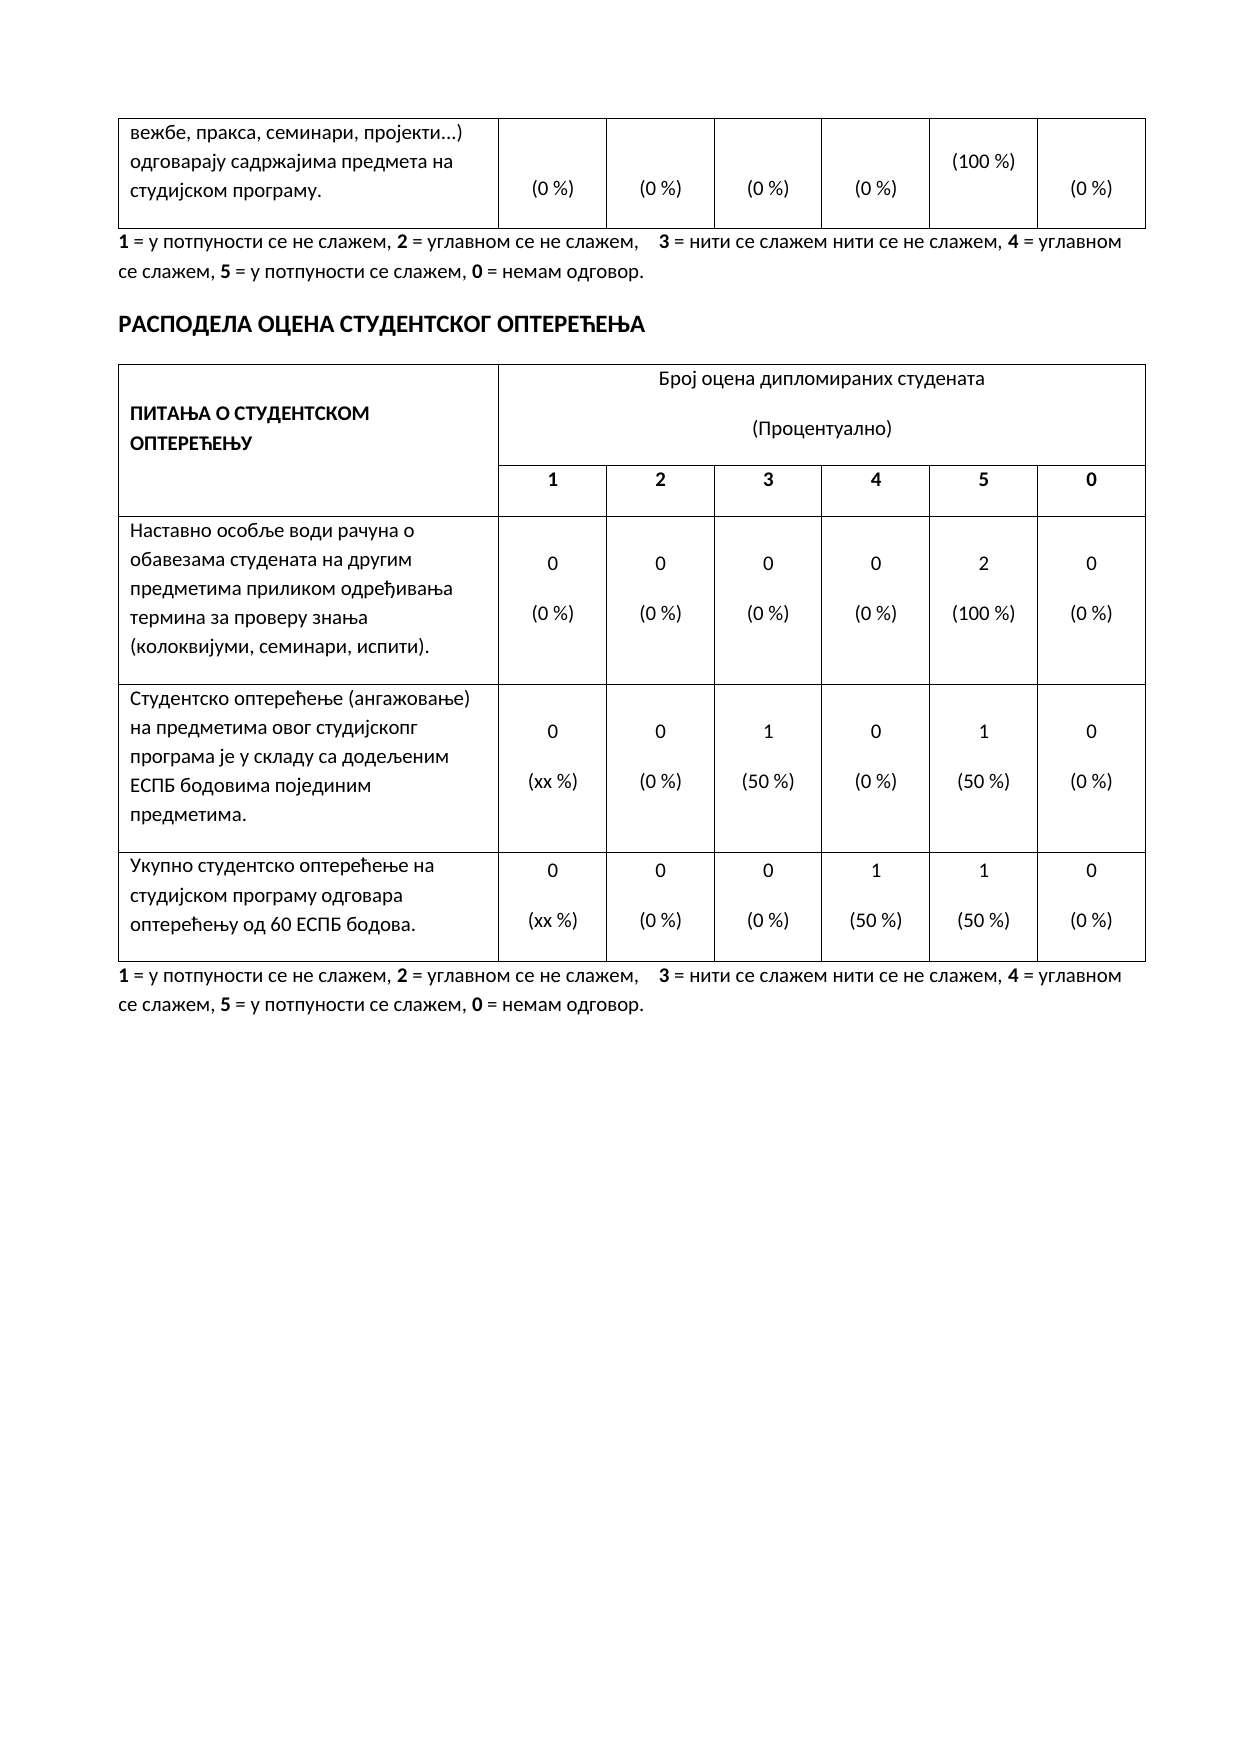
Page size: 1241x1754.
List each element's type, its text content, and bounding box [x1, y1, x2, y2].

table_cell 5 [930, 466, 1037, 516]
table_cell 0 (0 %) [499, 119, 606, 228]
table_cell 0 (0 %) [1038, 853, 1145, 961]
table_cell 3 [715, 466, 821, 516]
table_cell 0 (0 %) [715, 517, 821, 684]
table_cell Наставно особље води рачуна о обавезама студената на другим предметима приликом одређивања термина за проверу знања (колоквијуми, семинари, испити). [119, 517, 498, 684]
table_cell 0 (0 %) [715, 853, 821, 961]
table_cell 0 (0 %) [1038, 119, 1145, 228]
table_cell 2 (100 %) [930, 119, 1037, 228]
table_cell 0 (0 %) [715, 119, 821, 228]
table_cell 0 (0 %) [607, 517, 714, 684]
text 1 = у потпуности се не слажем, 2 = углавном се не слажем, 3 = нити се слажем нити се не слажем, 4 = углавном се слажем, 5 = у потпуности се слажем, 0 = немам одговор. [118, 229, 1122, 283]
table_cell 1 (50 %) [930, 685, 1037, 852]
table_cell 1 (50 %) [930, 853, 1037, 961]
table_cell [119, 119, 498, 228]
table_cell 0 (0 %) [1038, 517, 1145, 684]
table_cell 1 (50 %) [822, 853, 929, 961]
table_cell 0 (xx %) [499, 853, 606, 961]
table_cell 0 (0 %) [607, 685, 714, 852]
table_cell 4 [822, 466, 929, 516]
table_header Број оцена дипломираних студената (Процентуално) [499, 365, 1145, 465]
table_cell 0 (0 %) [1038, 685, 1145, 852]
table_cell 0 (0 %) [607, 853, 714, 961]
table_cell 0 (0 %) [499, 517, 606, 684]
text РАСПОДЕЛА ОЦЕНА СТУДЕНТСКОГ ОПТЕРЕЋЕЊА [118, 308, 1122, 338]
table_cell 1 [499, 466, 606, 516]
table_cell Студентско оптерећење (ангажовање) на предметима овог студијскопг програма је у складу са додељеним ЕСПБ бодовима појединим предметима. [119, 685, 498, 852]
table_header ПИТАЊА О СТУДЕНТСКОМ ОПТЕРЕЋЕЊУ [119, 365, 498, 516]
table_cell 0 (0 %) [822, 517, 929, 684]
table_cell 0 (0 %) [822, 685, 929, 852]
table_cell 0 (0 %) [607, 119, 714, 228]
text 1 = у потпуности се не слажем, 2 = углавном се не слажем, 3 = нити се слажем нити се не слажем, 4 = углавном се слажем, 5 = у потпуности се слажем, 0 = немам одговор. [118, 962, 1122, 1017]
table_cell 2 (100 %) [930, 517, 1037, 684]
table_cell 0 (0 %) [822, 119, 929, 228]
table_cell 0 (xx %) [499, 685, 606, 852]
table_cell Укупно студентско оптерећење на студијском програму одговара оптерећењу од 60 ЕСПБ бодова. [119, 853, 498, 961]
table_cell 0 [1038, 466, 1145, 516]
table_cell 1 (50 %) [715, 685, 821, 852]
table_cell 2 [607, 466, 714, 516]
